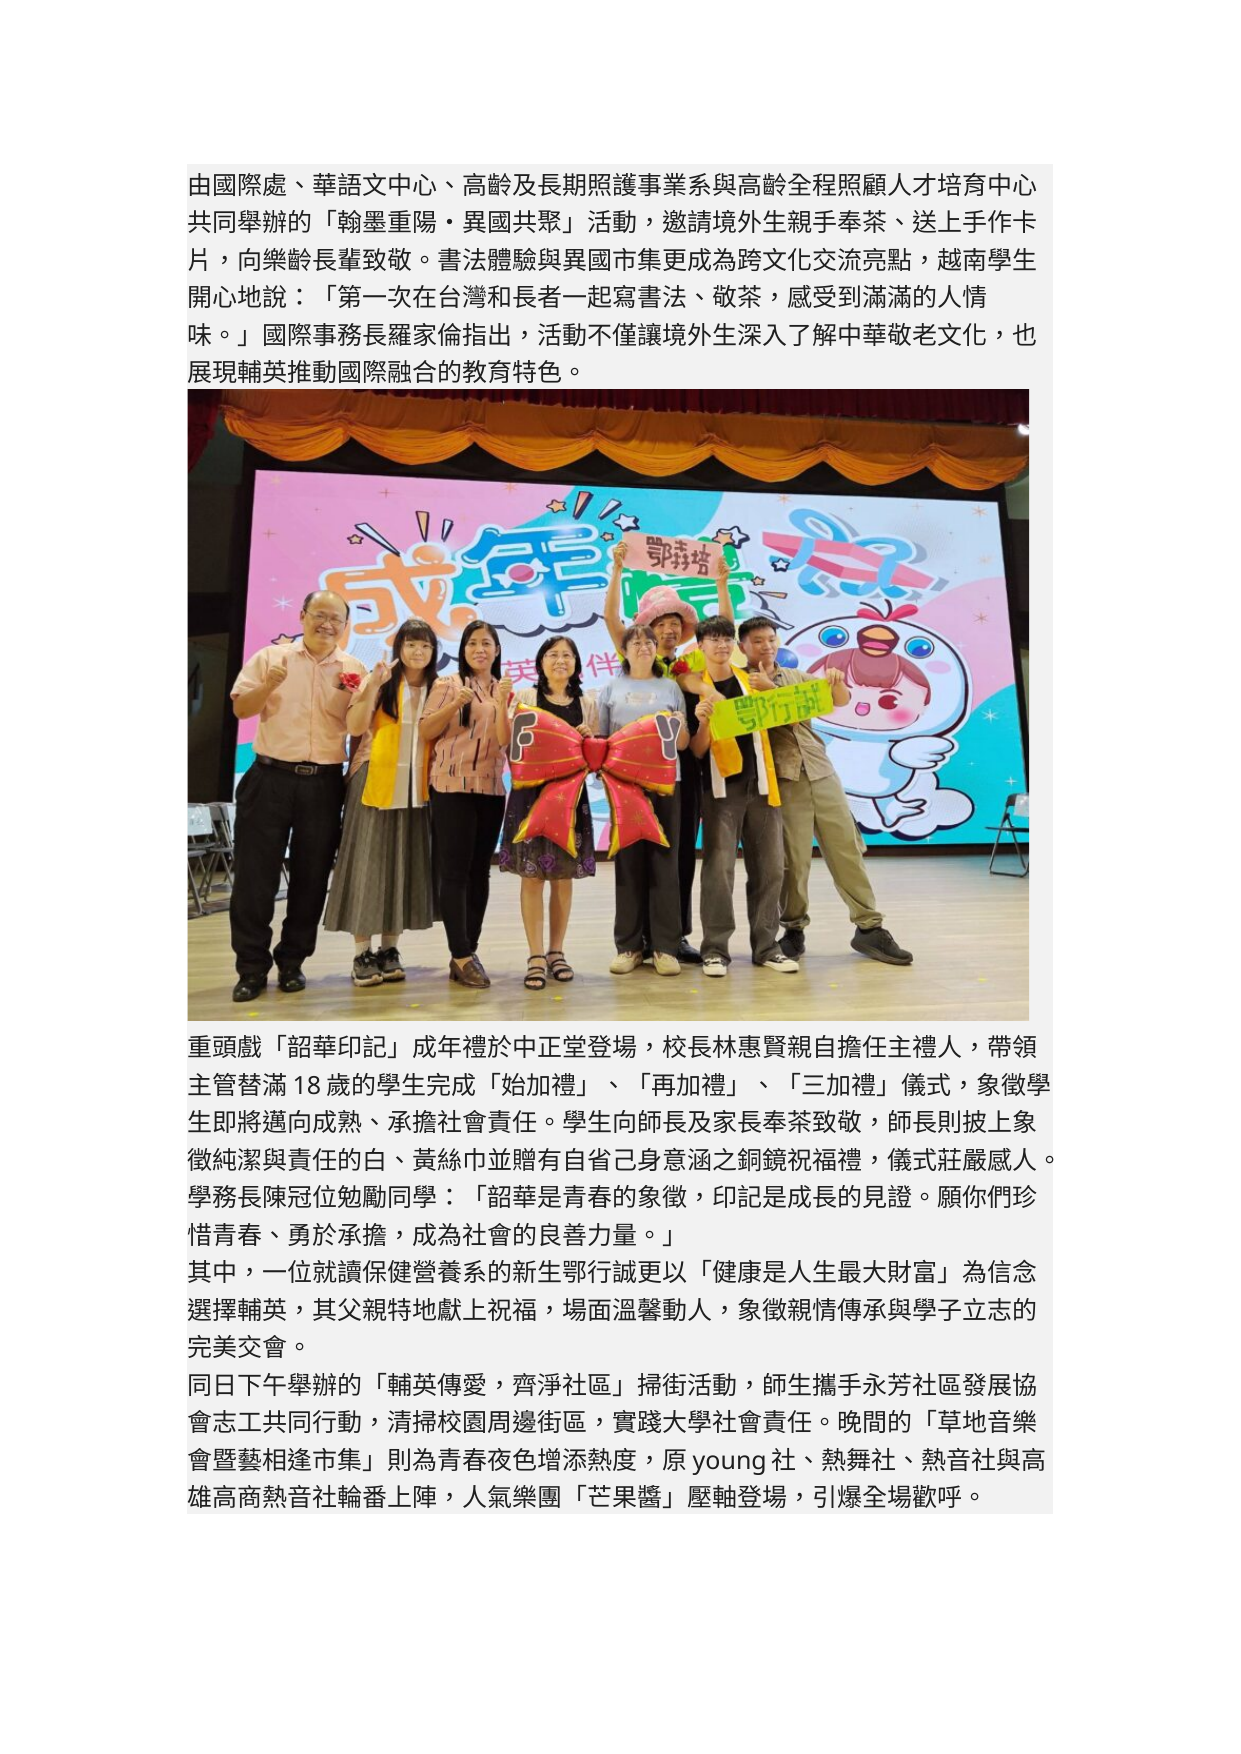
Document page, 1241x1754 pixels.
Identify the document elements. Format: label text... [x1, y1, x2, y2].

text 其中，一位就讀保健營養系的新生鄂行誠更以「健康是人生最大財富」為信念選擇輔英，其父親特地獻上祝福，場面溫馨動人，象徵親情傳承與學子立志的完美交會。 [187, 1252, 1053, 1364]
text 重頭戲「韶華印記」成年禮於中正堂登場，校長林惠賢親自擔任主禮人，帶領主管替滿18歲的學生完成「始加禮」、「再加禮」、「三加禮」儀式，象徵學生即將邁向成熟、承擔社會責任。學生向師長及家長奉茶致敬，師長則披上象徵純潔與責任的白、黃絲巾並贈有自省己身意涵之銅鏡祝福禮，儀式莊嚴感人。學務長陳冠位勉勵同學：「韶華是青春的象徵，印記是成長的見證。願你們珍惜青春、勇於承擔，成為社會的良善力量。」 [187, 1027, 1053, 1252]
text 由國際處、華語文中心、高齡及長期照護事業系與高齡全程照顧人才培育中心共同舉辦的「翰墨重陽‧異國共聚」活動，邀請境外生親手奉茶、送上手作卡片，向樂齡長輩致敬。書法體驗與異國市集更成為跨文化交流亮點，越南學生開心地說：「第一次在台灣和長者一起寫書法、敬茶，感受到滿滿的人情味。」國際事務長羅家倫指出，活動不僅讓境外生深入了解中華敬老文化，也展現輔英推動國際融合的教育特色。 [187, 164, 1053, 389]
text 同日下午舉辦的「輔英傳愛，齊淨社區」掃街活動，師生攜手永芳社區發展協會志工共同行動，清掃校園周邊街區，實踐大學社會責任。晚間的「草地音樂會暨藝相逢市集」則為青春夜色增添熱度，原young社、熱舞社、熱音社與高雄高商熱音社輪番上陣，人氣樂團「芒果醬」壓軸登場，引爆全場歡呼。 [187, 1364, 1053, 1514]
picture [187, 389, 1030, 1021]
